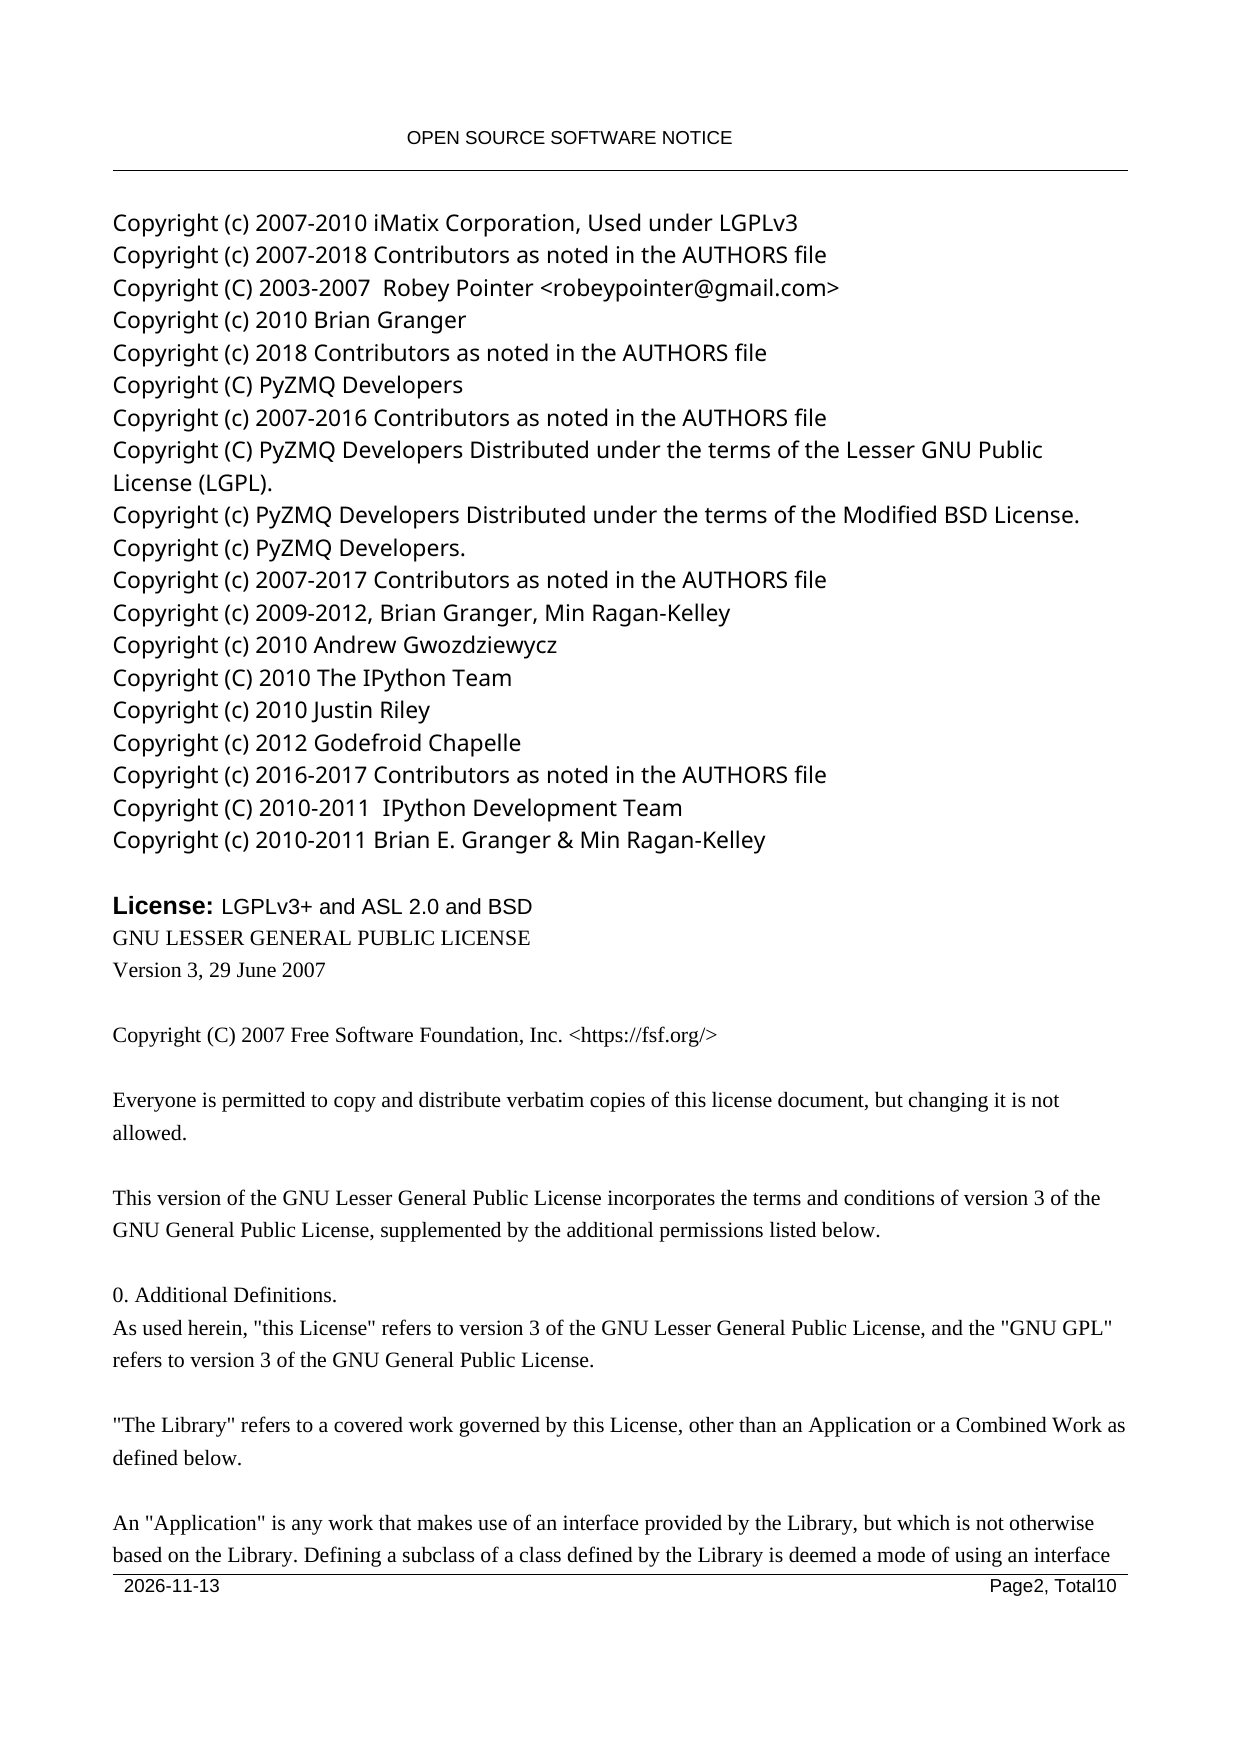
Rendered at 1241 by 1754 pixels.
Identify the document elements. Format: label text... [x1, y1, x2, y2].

text License: LGPLv3+ and ASL 2.0 and BSD [112, 889, 1128, 921]
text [112, 921, 1128, 1571]
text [112, 206, 1128, 889]
